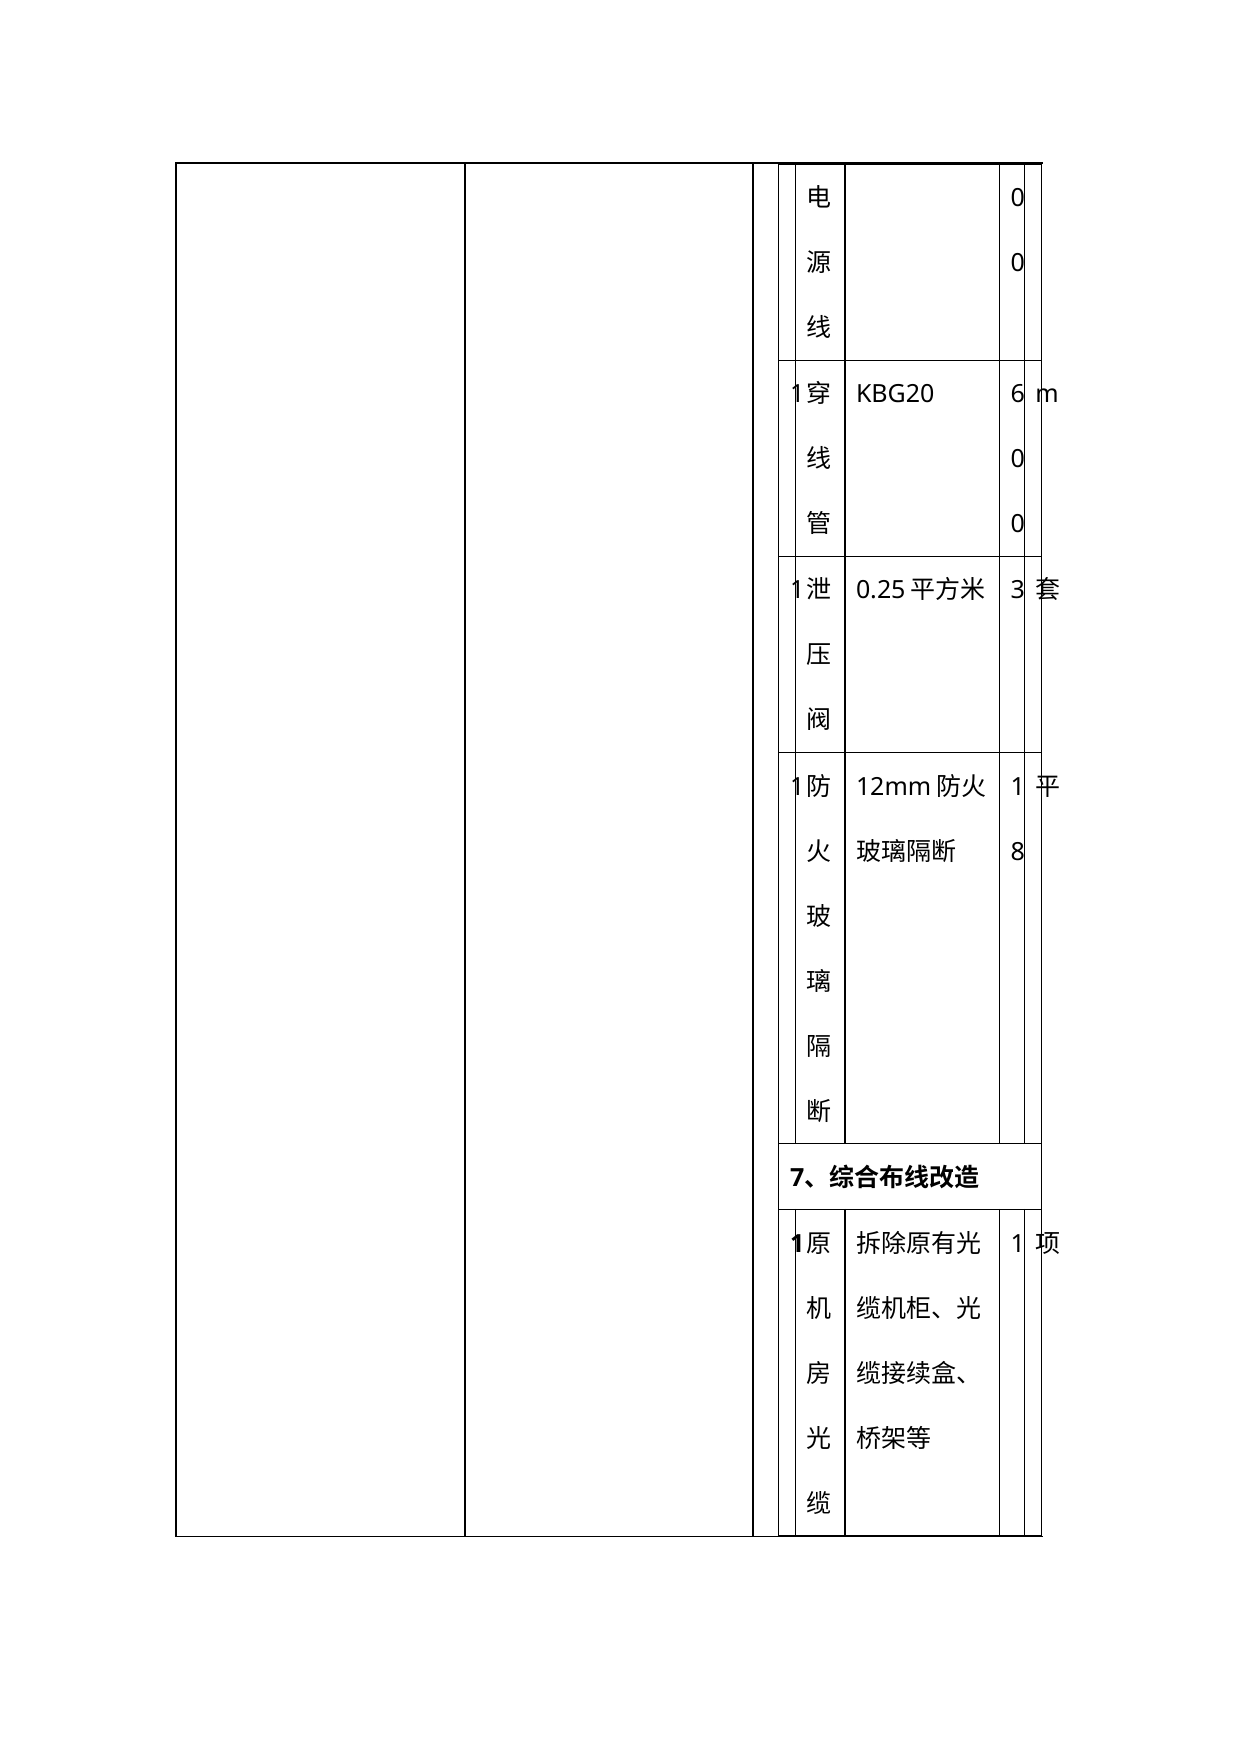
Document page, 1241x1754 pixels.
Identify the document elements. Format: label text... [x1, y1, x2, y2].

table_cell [846, 1210, 999, 1535]
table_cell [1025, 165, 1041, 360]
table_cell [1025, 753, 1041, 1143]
table_cell 1 [466, 164, 752, 1536]
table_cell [754, 164, 778, 1536]
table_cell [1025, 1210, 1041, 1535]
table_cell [846, 165, 999, 360]
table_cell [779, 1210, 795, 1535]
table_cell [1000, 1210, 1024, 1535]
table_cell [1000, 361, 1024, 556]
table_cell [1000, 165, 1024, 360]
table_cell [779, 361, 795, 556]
table_cell [177, 164, 464, 1536]
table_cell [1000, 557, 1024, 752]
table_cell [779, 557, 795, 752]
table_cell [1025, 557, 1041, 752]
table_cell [796, 1210, 844, 1535]
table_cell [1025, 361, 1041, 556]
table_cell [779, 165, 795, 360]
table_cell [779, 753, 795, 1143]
